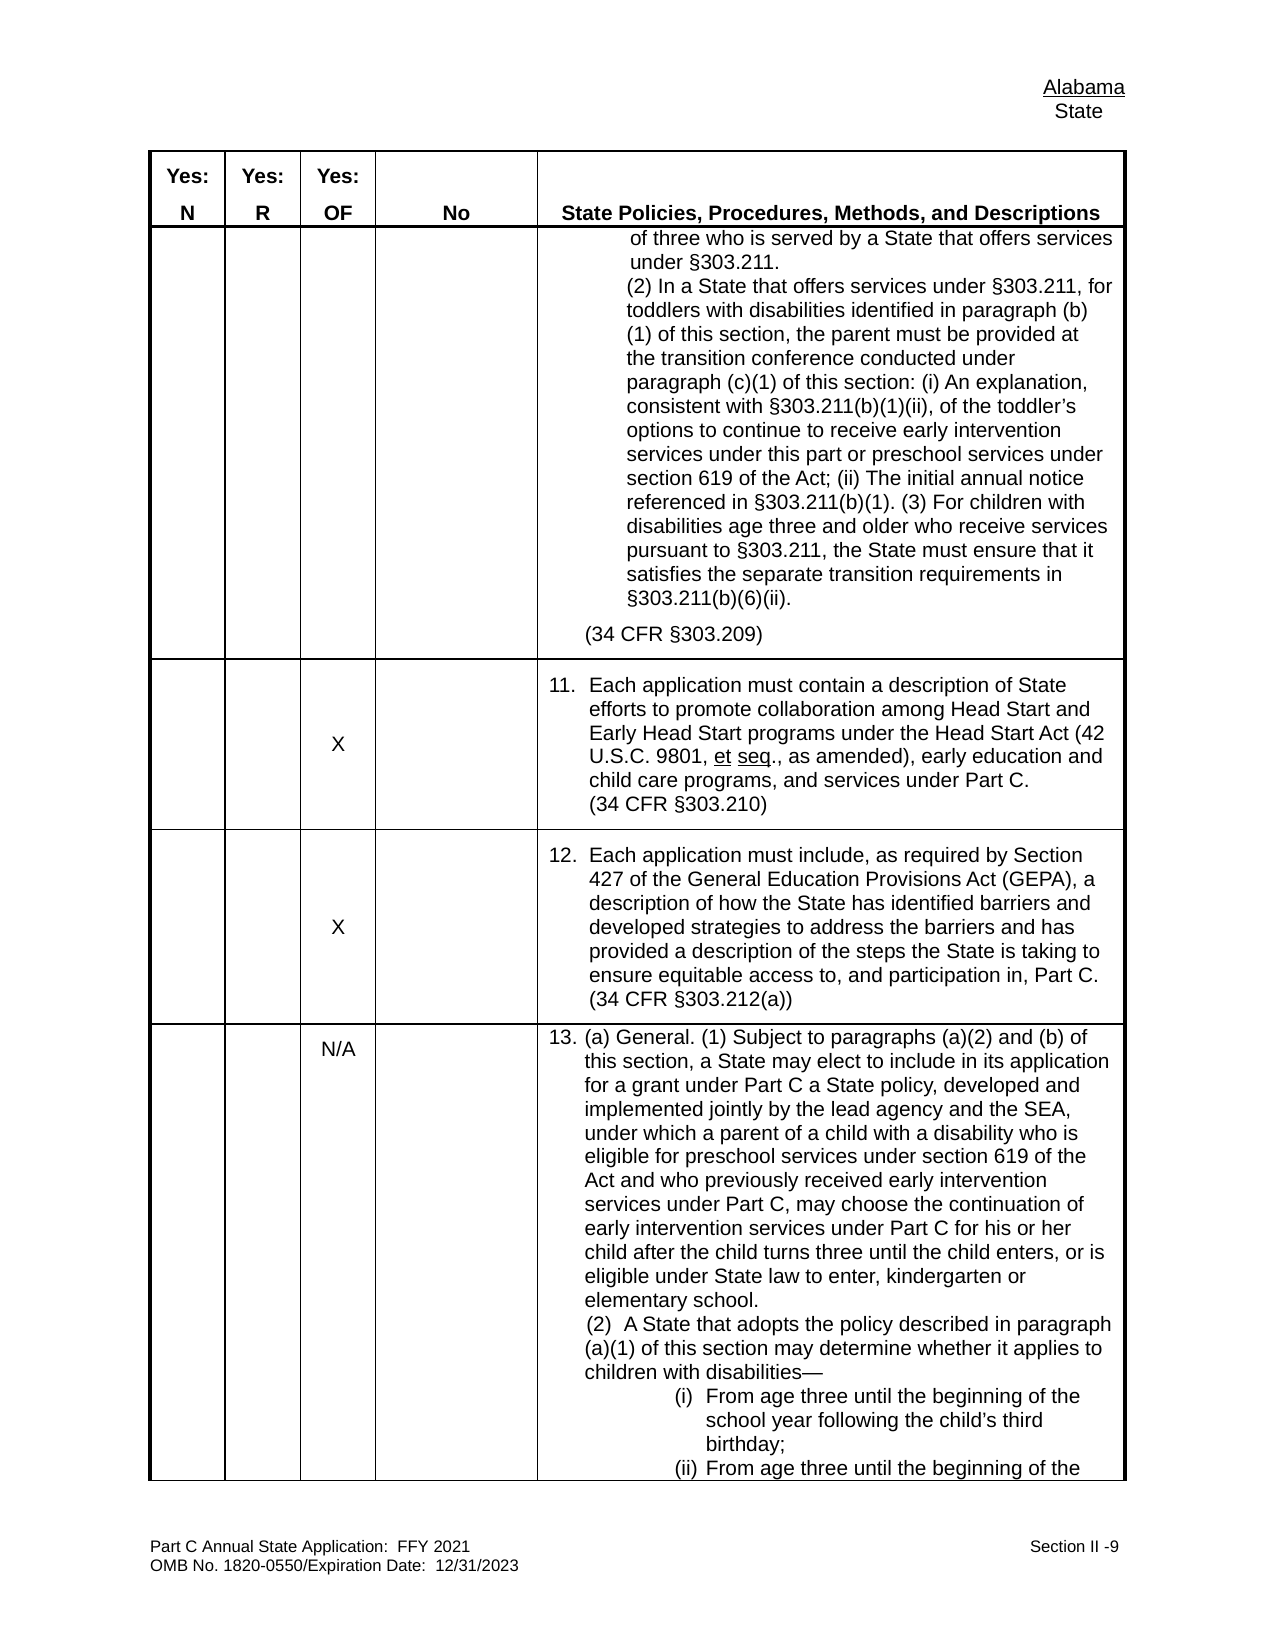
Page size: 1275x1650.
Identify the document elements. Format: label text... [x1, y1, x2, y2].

table_cell [376, 660, 537, 829]
table_cell [376, 830, 537, 1023]
table_cell [226, 1025, 300, 1480]
table_cell [226, 660, 300, 829]
table_header Yes: R [226, 152, 300, 224]
table_cell 12. Each application must include, as required by Section 427 of the General Education Provisions Act (GEPA), a description of how the State has identified barriers and developed strategies to address the barriers and has provided a description of the steps the State is taking to ensure equitable access to, and participation in, Part C. (34 CFR §303.212(a)) [538, 830, 1123, 1023]
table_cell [538, 228, 1123, 658]
table_cell X [301, 830, 375, 1023]
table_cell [538, 1025, 1123, 1480]
table_cell [226, 228, 300, 658]
table_cell X [301, 660, 375, 829]
table_cell [376, 1025, 537, 1480]
table_cell [152, 830, 224, 1023]
table_cell [152, 660, 224, 829]
table_cell [152, 228, 224, 658]
table_cell [226, 830, 300, 1023]
table_cell 11. Each application must contain a description of State efforts to promote collaboration among Head Start and Early Head Start programs under the Head Start Act (42 U.S.C. 9801, et seq., as amended), early education and child care programs, and services under Part C. (34 CFR §303.210) [538, 660, 1123, 829]
table_cell [152, 1025, 224, 1480]
table_header Yes: OF [301, 152, 375, 224]
table_cell X [301, 228, 375, 658]
table_header State Policies, Procedures, Methods, and Descriptions [538, 152, 1123, 224]
table_header No [376, 152, 537, 224]
table_header Yes: N [152, 152, 224, 224]
table_cell N/A [301, 1025, 375, 1480]
table_cell [376, 228, 537, 658]
